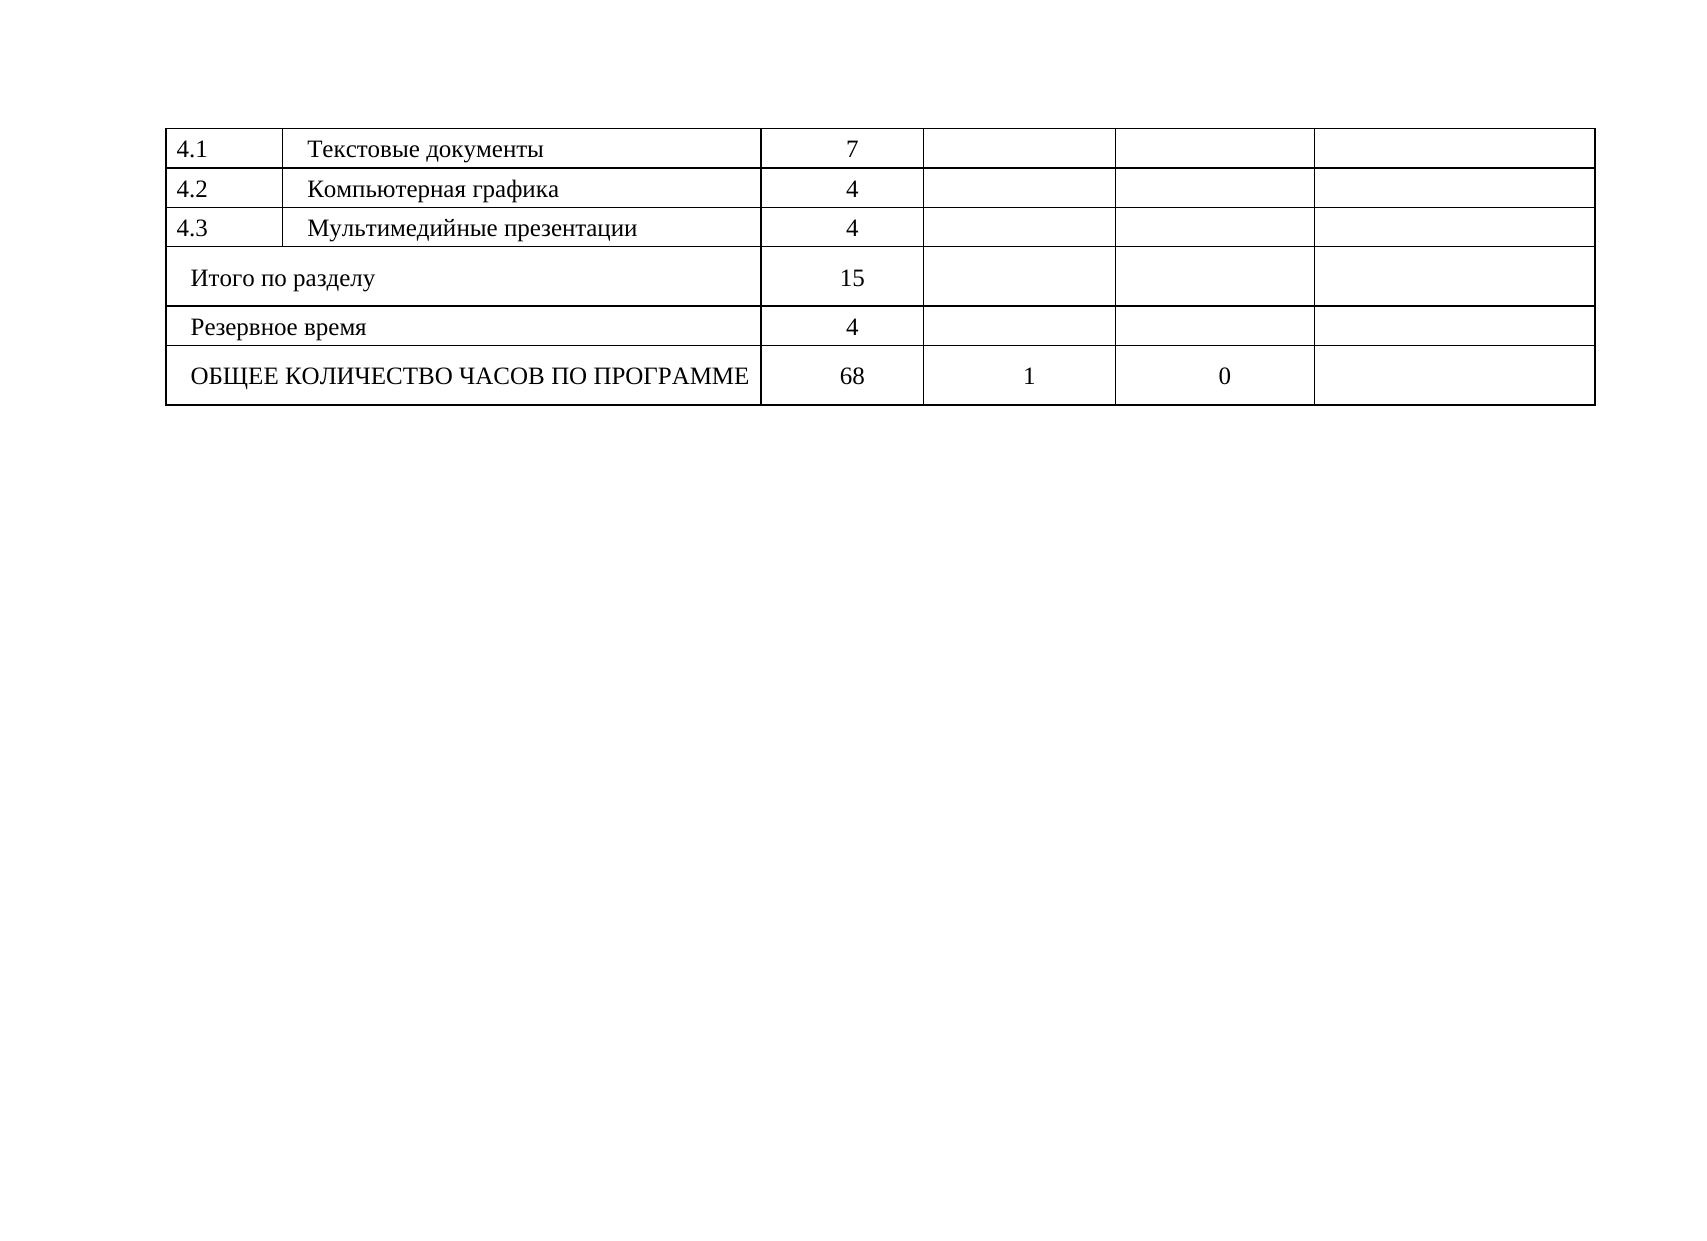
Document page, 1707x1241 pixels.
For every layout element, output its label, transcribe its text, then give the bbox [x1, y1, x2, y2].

table_cell 1 [924, 346, 1115, 404]
table_cell 0 [1116, 346, 1314, 404]
table_cell Компьютерная графика [283, 169, 760, 206]
table_cell [1116, 129, 1314, 167]
table_cell 4.1 [167, 129, 282, 167]
table_cell 4 [762, 169, 923, 206]
table_cell Резервное время [167, 307, 760, 345]
table_cell [1315, 169, 1594, 206]
table_cell [924, 169, 1115, 206]
table_cell [1315, 208, 1594, 246]
table_cell [1315, 247, 1594, 305]
table_cell 68 [762, 346, 923, 404]
table_cell 4 [762, 307, 923, 345]
table_cell Мультимедийные презентации [283, 208, 760, 246]
table_cell 4.2 [167, 169, 282, 206]
table_cell [924, 208, 1115, 246]
table_cell 4 [762, 208, 923, 246]
table_cell [924, 307, 1115, 345]
table_cell 4.3 [167, 208, 282, 246]
table_cell [1116, 247, 1314, 305]
table_cell [1315, 346, 1594, 404]
table_cell 7 [762, 129, 923, 167]
table_cell Текстовые документы [283, 129, 760, 167]
table_cell [1116, 169, 1314, 206]
table_cell [924, 247, 1115, 305]
table_cell Итого по разделу [167, 247, 760, 305]
table_cell [1116, 208, 1314, 246]
table_cell [1315, 307, 1594, 345]
table_cell [924, 129, 1115, 167]
table_cell [1116, 307, 1314, 345]
table_cell 15 [762, 247, 923, 305]
table_cell ОБЩЕЕ КОЛИЧЕСТВО ЧАСОВ ПО ПРОГРАММЕ [167, 346, 760, 404]
table_cell [1315, 129, 1594, 167]
